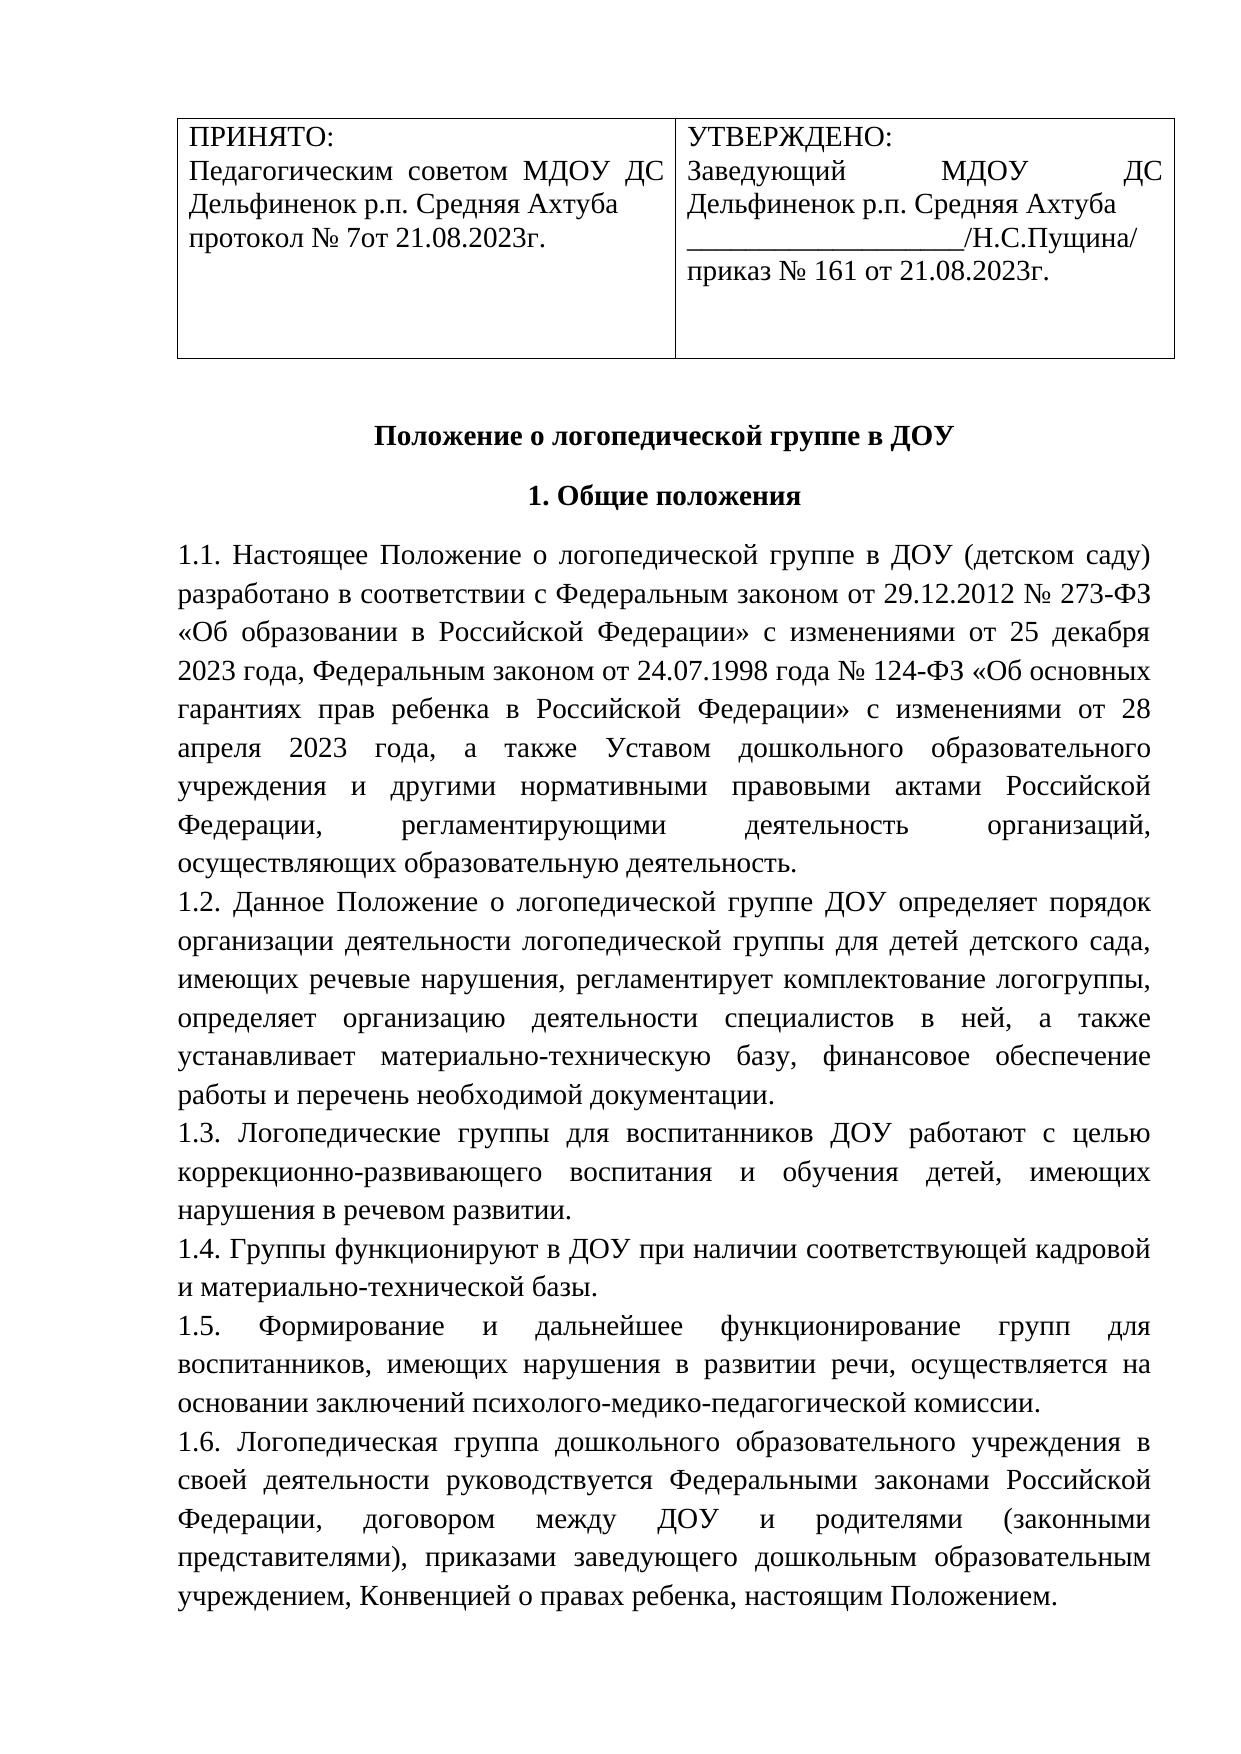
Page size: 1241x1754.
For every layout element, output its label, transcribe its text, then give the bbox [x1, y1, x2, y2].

text 1.1. Настоящее Положение о логопедической группе в ДОУ (детском саду) разработано в соответствии с Федеральным законом от 29.12.2012 № 273-ФЗ «Об образовании в Российской Федерации» с изменениями от 25 декабря 2023 года, Федеральным законом от 24.07.1998 года № 124-ФЗ «Об основных гарантиях прав ребенка в Российской Федерации» с изменениями от 28 апреля 2023 года, а также Уставом дошкольного образовательного учреждения и другими нормативными правовыми актами Российской Федерации, регламентирующими деятельность организаций, осуществляющих образовательную деятельность. [177, 537, 1152, 879]
text Положение о логопедической группе в ДОУ [177, 418, 1152, 452]
text 1.6. Логопедическая группа дошкольного образовательного учреждения в своей деятельности руководствуется Федеральными законами Российской Федерации, договором между ДОУ и родителями (законными представителями), приказами заведующего дошкольным образовательным учреждением, Конвенцией о правах ребенка, настоящим Положением. [177, 1424, 1152, 1611]
text 1.4. Группы функционируют в ДОУ при наличии соответствующей кадровой и материально-технической базы. [177, 1231, 1152, 1303]
text 1.5. Формирование и дальнейшее функционирование групп для воспитанников, имеющих нарушения в развитии речи, осуществляется на основании заключений психолого-медико-педагогической комиссии. [177, 1308, 1152, 1419]
table_header УТВЕРЖДЕНО: Заведующий МДОУ ДС Дельфиненок р.п. Средняя Ахтуба ___________________/Н.С.Пущина/ приказ № 161 от 21.08.2023г. [676, 119, 1174, 358]
text 1.2. Данное Положение о логопедической группе ДОУ определяет порядок организации деятельности логопедической группы для детей детского сада, имеющих речевые нарушения, регламентирует комплектование логогруппы, определяет организацию деятельности специалистов в ней, а также устанавливает материально-техническую базу, финансовое обеспечение работы и перечень необходимой документации. [177, 884, 1152, 1110]
text 1. Общие положения [177, 478, 1152, 511]
table_header ПРИНЯТО: Педагогическим советом МДОУ ДС Дельфиненок р.п. Средняя Ахтуба протокол № 7от 21.08.2023г. [178, 119, 675, 358]
text 1.3. Логопедические группы для воспитанников ДОУ работают с целью коррекционно-развивающего воспитания и обучения детей, имеющих нарушения в речевом развитии. [177, 1115, 1152, 1226]
